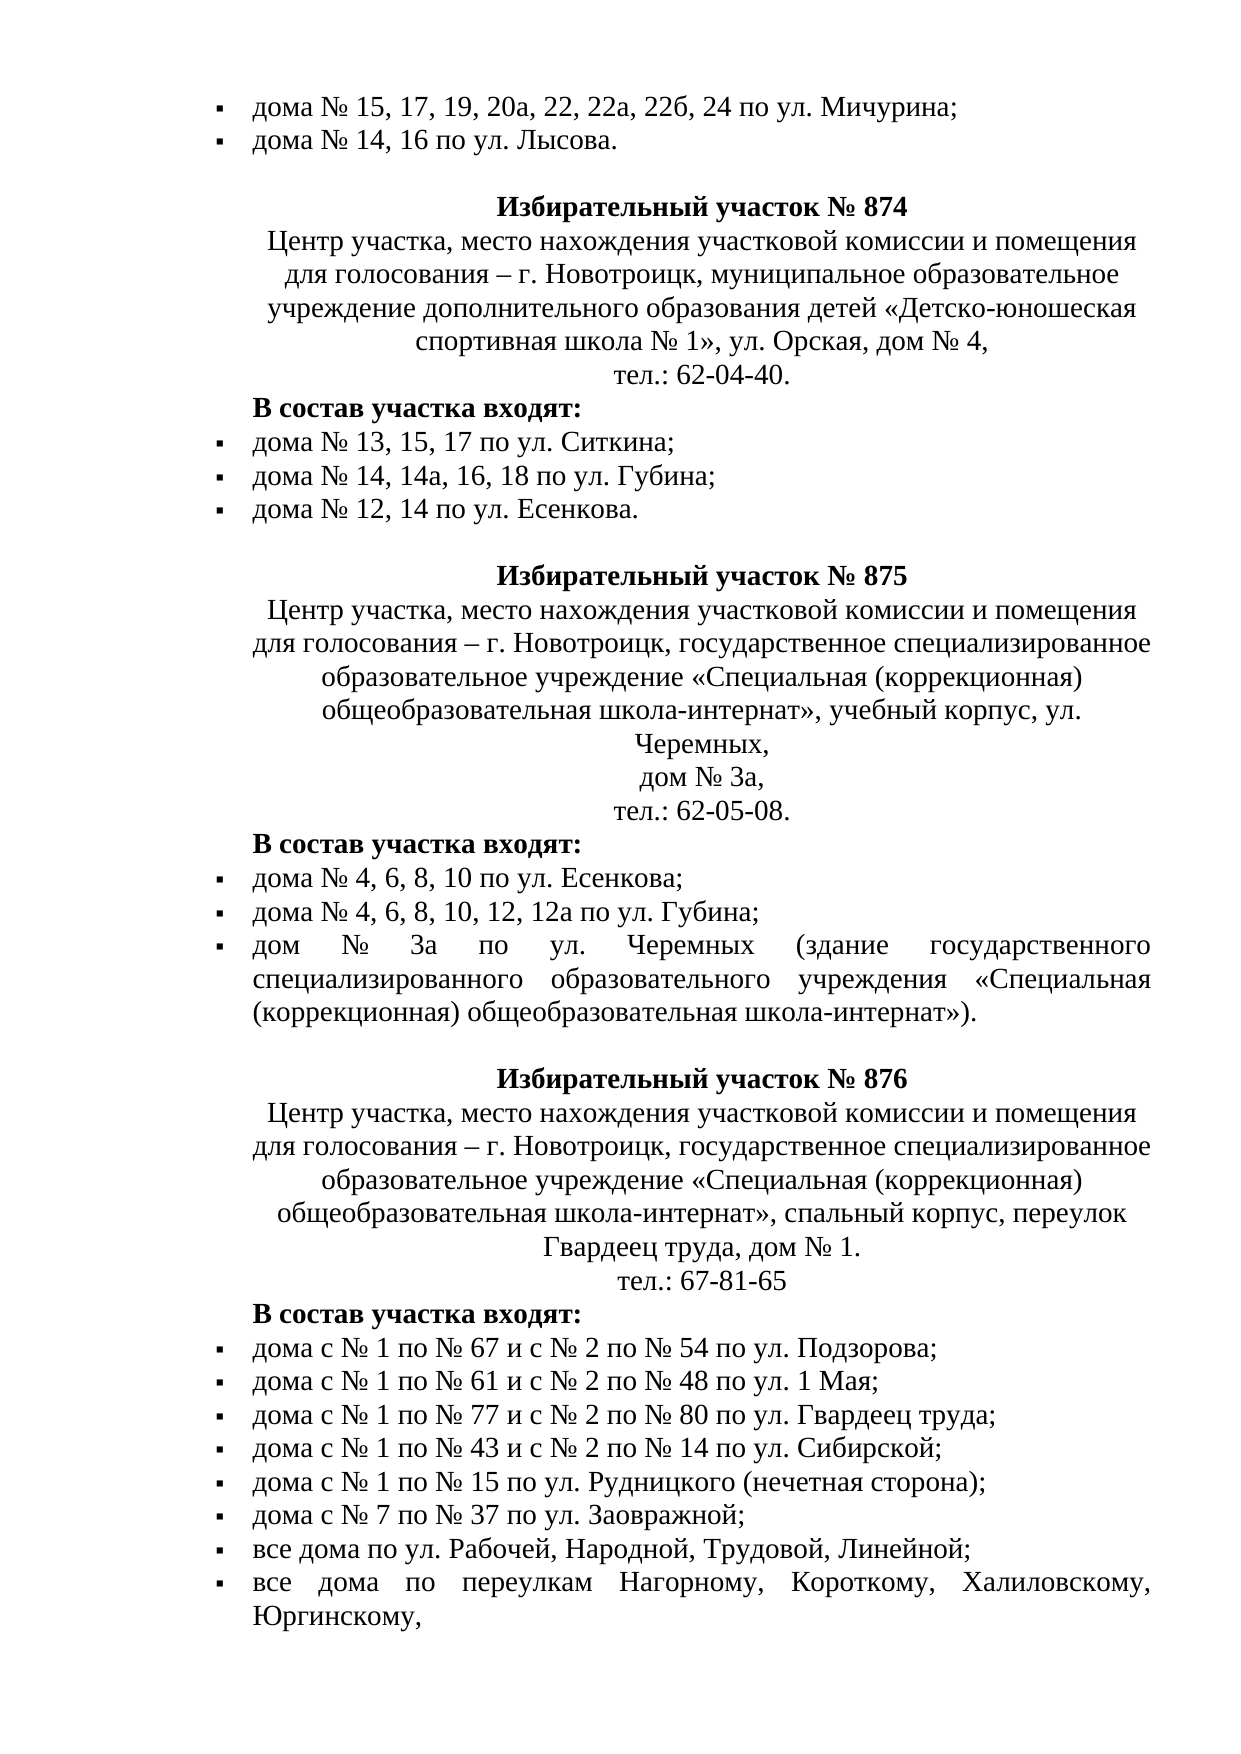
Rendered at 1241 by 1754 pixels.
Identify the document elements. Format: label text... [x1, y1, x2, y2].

subtitle дом № 3а, [252, 759, 1152, 793]
list дома № 15, 17, 19, 20а, 22, 22а, 22б, 24 по ул. Мичурина; [215, 89, 1152, 122]
list дома с № 1 по № 43 и с № 2 по № 14 по ул. Сибирской; [215, 1430, 1152, 1464]
list дома № 13, 15, 17 по ул. Ситкина; [215, 424, 1152, 458]
subtitle Центр участка, место нахождения участковой комиссии и помещения для голосования – г. Новотроицк, государственное специализированное образовательное учреждение «Специальная (коррекционная) общеобразовательная школа-интернат», спальный корпус, переулок Гвардеец труда, дом № 1. [252, 1095, 1152, 1263]
text тел.: 62-05-08. [252, 793, 1152, 827]
subtitle Избирательный участок № 874 [252, 189, 1152, 223]
list дома № 4, 6, 8, 10 по ул. Есенкова; [215, 860, 1152, 894]
text тел.: 62-04-40. [252, 357, 1152, 391]
list дома № 12, 14 по ул. Есенкова. [215, 491, 1152, 525]
text В состав участка входят: [252, 1296, 1152, 1330]
text тел.: 67-81-65 [252, 1263, 1152, 1296]
list дома с № 1 по № 77 и с № 2 по № 80 по ул. Гвардеец труда; [215, 1397, 1152, 1430]
subtitle Центр участка, место нахождения участковой комиссии и помещения для голосования – г. Новотроицк, муниципальное образовательное учреждение дополнительного образования детей «Детско-юношеская спортивная школа № 1», ул. Орская, дом № 4, [252, 223, 1152, 357]
subtitle Избирательный участок № 875 [252, 558, 1152, 592]
list дома с № 7 по № 37 по ул. Заовражной; [215, 1497, 1152, 1531]
subtitle Центр участка, место нахождения участковой комиссии и помещения для голосования – г. Новотроицк, государственное специализированное образовательное учреждение «Специальная (коррекционная) общеобразовательная школа-интернат», учебный корпус, ул. Черемных, [252, 592, 1152, 759]
list дома с № 1 по № 15 по ул. Рудницкого (нечетная сторона); [215, 1464, 1152, 1497]
list дома № 4, 6, 8, 10, 12, 12а по ул. Губина; [215, 894, 1152, 927]
list все дома по ул. Рабочей, Народной, Трудовой, Линейной; [215, 1531, 1152, 1564]
text В состав участка входят: [252, 827, 1152, 860]
list дома № 14, 16 по ул. Лысова. [215, 122, 1152, 156]
list все дома по переулкам Нагорному, Короткому, Халиловскому, Юргинскому, [215, 1564, 1152, 1632]
list дома № 14, 14а, 16, 18 по ул. Губина; [215, 458, 1152, 491]
subtitle Избирательный участок № 876 [252, 1061, 1152, 1095]
list дом № 3а по ул. Черемных (здание государственного специализированного образовательного учреждения «Специальная (коррекционная) общеобразовательная школа-интернат»). [215, 927, 1152, 1028]
text В состав участка входят: [252, 391, 1152, 424]
list дома с № 1 по № 67 и с № 2 по № 54 по ул. Подзорова; [215, 1330, 1152, 1363]
list дома с № 1 по № 61 и с № 2 по № 48 по ул. 1 Мая; [215, 1363, 1152, 1397]
